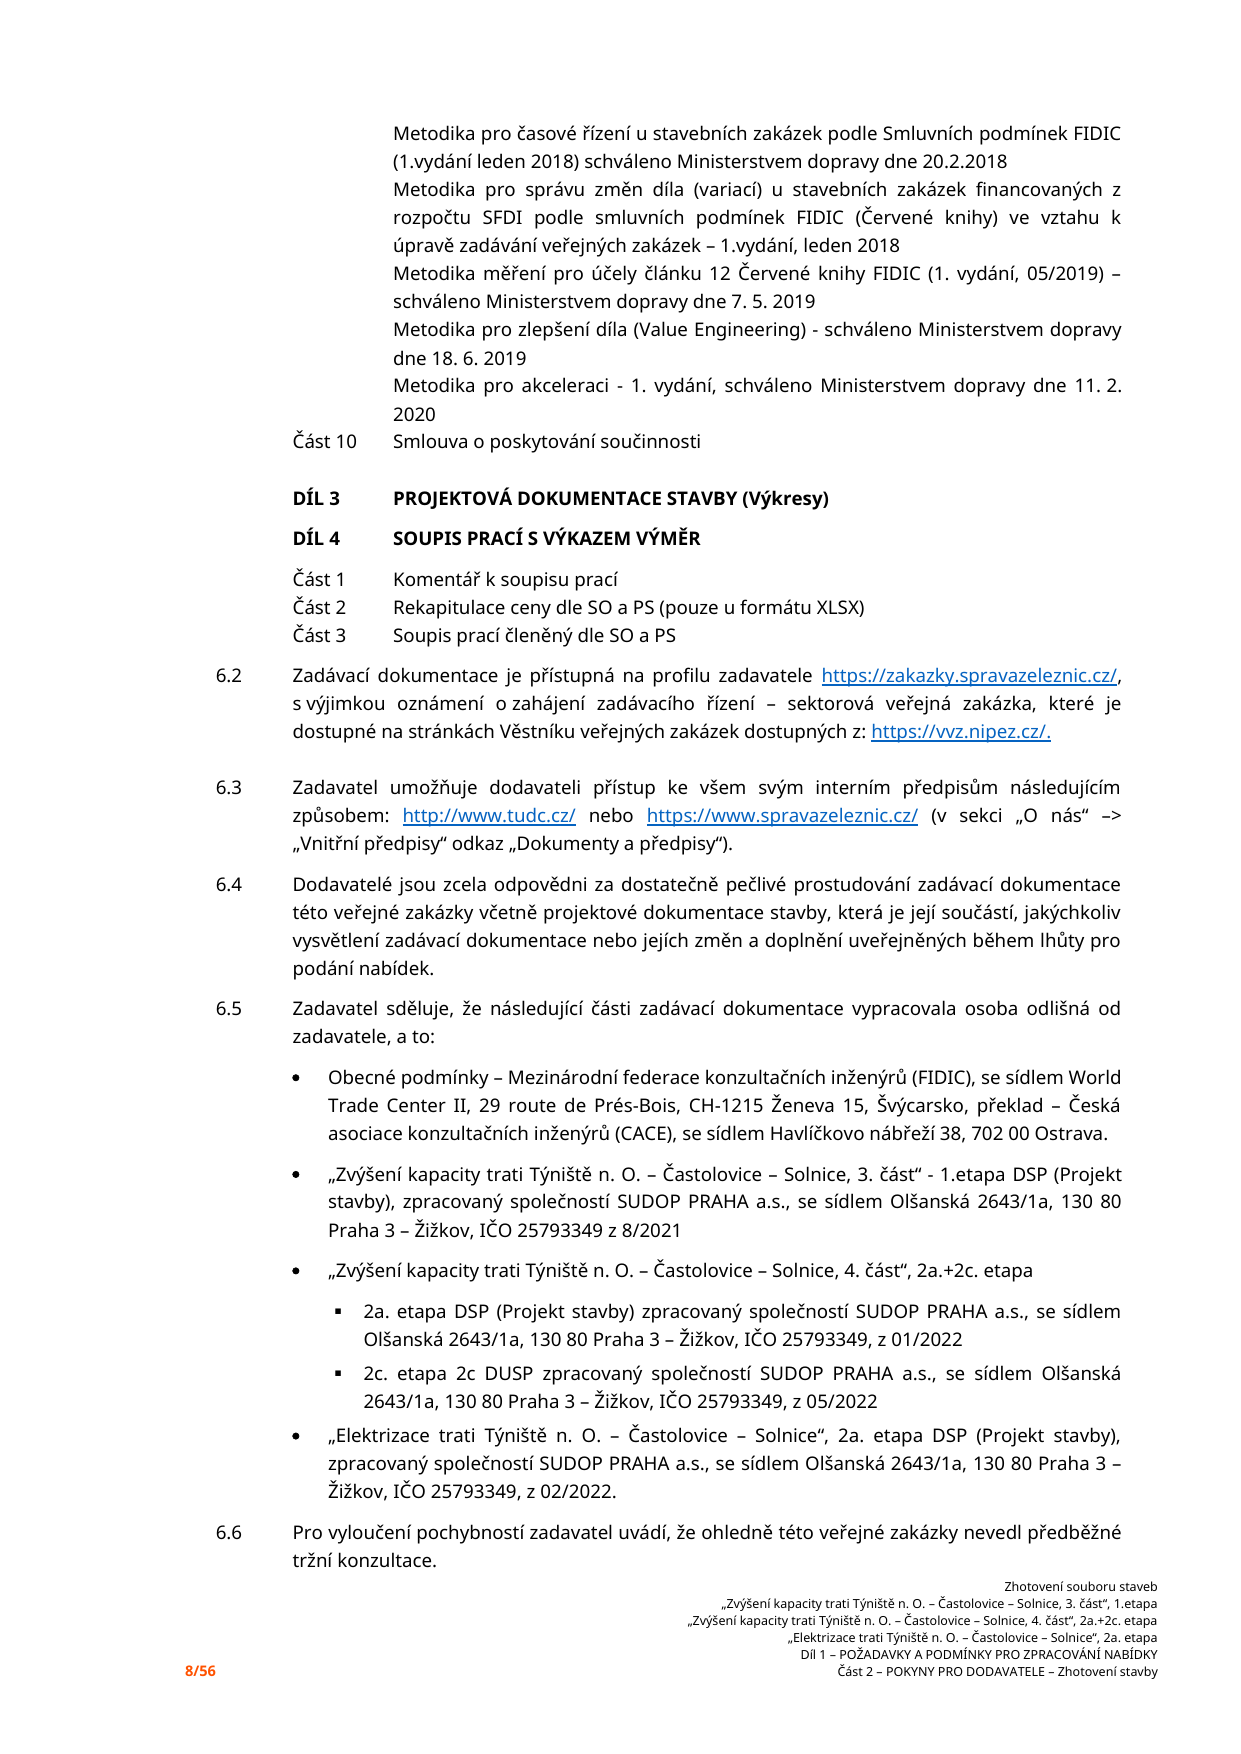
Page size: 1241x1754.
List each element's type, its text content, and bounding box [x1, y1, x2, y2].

text Část 1 Komentář k soupisu prací [292, 566, 1122, 591]
text Obecné podmínky – Mezinárodní federace konzultačních inženýrů (FIDIC), se sídlem World Trade Center II, 29 route de Prés-Bois, CH-1215 Ženeva 15, Švýcarsko, překlad – Česká asociace konzultačních inženýrů (CACE), se sídlem Havlíčkovo nábřeží 38, 702 00 Ostrava. [292, 1064, 1122, 1146]
text Metodika pro správu změn díla (variací) u stavebních zakázek financovaných z rozpočtu SFDI podle smluvních podmínek FIDIC (Červené knihy) ve vztahu k úpravě zadávání veřejných zakázek – 1.vydání, leden 2018 [292, 177, 1122, 258]
text Dodavatelé jsou zcela odpovědni za dostatečně pečlivé prostudování zadávací dokumentace této veřejné zakázky včetně projektové dokumentace stavby, která je její součástí, jakýchkoliv vysvětlení zadávací dokumentace nebo jejích změn a doplnění uveřejněných během lhůty pro podání nabídek. [216, 871, 1122, 981]
text 2c. etapa 2c DUSP zpracovaný společností SUDOP PRAHA a.s., se sídlem Olšanská 2643/1a, 130 80 Praha 3 – Žižkov, IČO 25793349, z 05/2022 [334, 1360, 1122, 1414]
text DÍL 4 SOUPIS PRACÍ S VÝKAZEM VÝMĚR [292, 525, 1122, 551]
text „Zvýšení kapacity trati Týniště n. O. – Častolovice – Solnice, 3. část“ - 1.etapa DSP (Projekt stavby), zpracovaný společností SUDOP PRAHA a.s., se sídlem Olšanská 2643/1a, 130 80 Praha 3 – Žižkov, IČO 25793349 z 8/2021 [292, 1161, 1122, 1242]
text Zadávací dokumentace je přístupná na profilu zadavatele https://zakazky.spravazeleznic.cz/, s výjimkou oznámení o zahájení zadávacího řízení – sektorová veřejná zakázka, které je dostupné na stránkách Věstníku veřejných zakázek dostupných z: https://vvz.nipez.cz/. [216, 662, 1122, 744]
text Metodika pro časové řízení u stavebních zakázek podle Smluvních podmínek FIDIC (1.vydání leden 2018) schváleno Ministerstvem dopravy dne 20.2.2018 [292, 121, 1122, 174]
text Část 10 Smlouva o poskytování součinnosti [292, 429, 1122, 454]
text Metodika pro zlepšení díla (Value Engineering) - schváleno Ministerstvem dopravy dne 18. 6. 2019 [292, 317, 1122, 370]
text „Zvýšení kapacity trati Týniště n. O. – Častolovice – Solnice, 4. část“, 2a.+2c. etapa [292, 1257, 1122, 1283]
text Zadavatel umožňuje dodavateli přístup ke všem svým interním předpisům následujícím způsobem: http://www.tudc.cz/ nebo https://www.spravazeleznic.cz/ (v sekci „O nás“ –> „Vnitřní předpisy“ odkaz „Dokumenty a předpisy“). [216, 774, 1122, 856]
text Metodika měření pro účely článku 12 Červené knihy FIDIC (1. vydání, 05/2019) – schváleno Ministerstvem dopravy dne 7. 5. 2019 [292, 261, 1122, 314]
text Část 2 Rekapitulace ceny dle SO a PS (pouze u formátu XLSX) [292, 594, 1122, 619]
text Pro vyloučení pochybností zadavatel uvádí, že ohledně této veřejné zakázky nevedl předběžné tržní konzultace. [216, 1519, 1122, 1573]
text Část 3 Soupis prací členěný dle SO a PS [292, 622, 1122, 647]
text Metodika pro akceleraci - 1. vydání, schváleno Ministerstvem dopravy dne 11. 2. 2020 [292, 373, 1122, 426]
text 2a. etapa DSP (Projekt stavby) zpracovaný společností SUDOP PRAHA a.s., se sídlem Olšanská 2643/1a, 130 80 Praha 3 – Žižkov, IČO 25793349, z 01/2022 [334, 1298, 1122, 1351]
text Zadavatel sděluje, že následující části zadávací dokumentace vypracovala osoba odlišná od zadavatele, a to: [216, 996, 1122, 1049]
text „Elektrizace trati Týniště n. O. – Častolovice – Solnice“, 2a. etapa DSP (Projekt stavby), zpracovaný společností SUDOP PRAHA a.s., se sídlem Olšanská 2643/1a, 130 80 Praha 3 – Žižkov, IČO 25793349, z 02/2022. [292, 1422, 1122, 1504]
text DÍL 3 PROJEKTOVÁ DOKUMENTACE STAVBY (Výkresy) [292, 485, 1122, 510]
